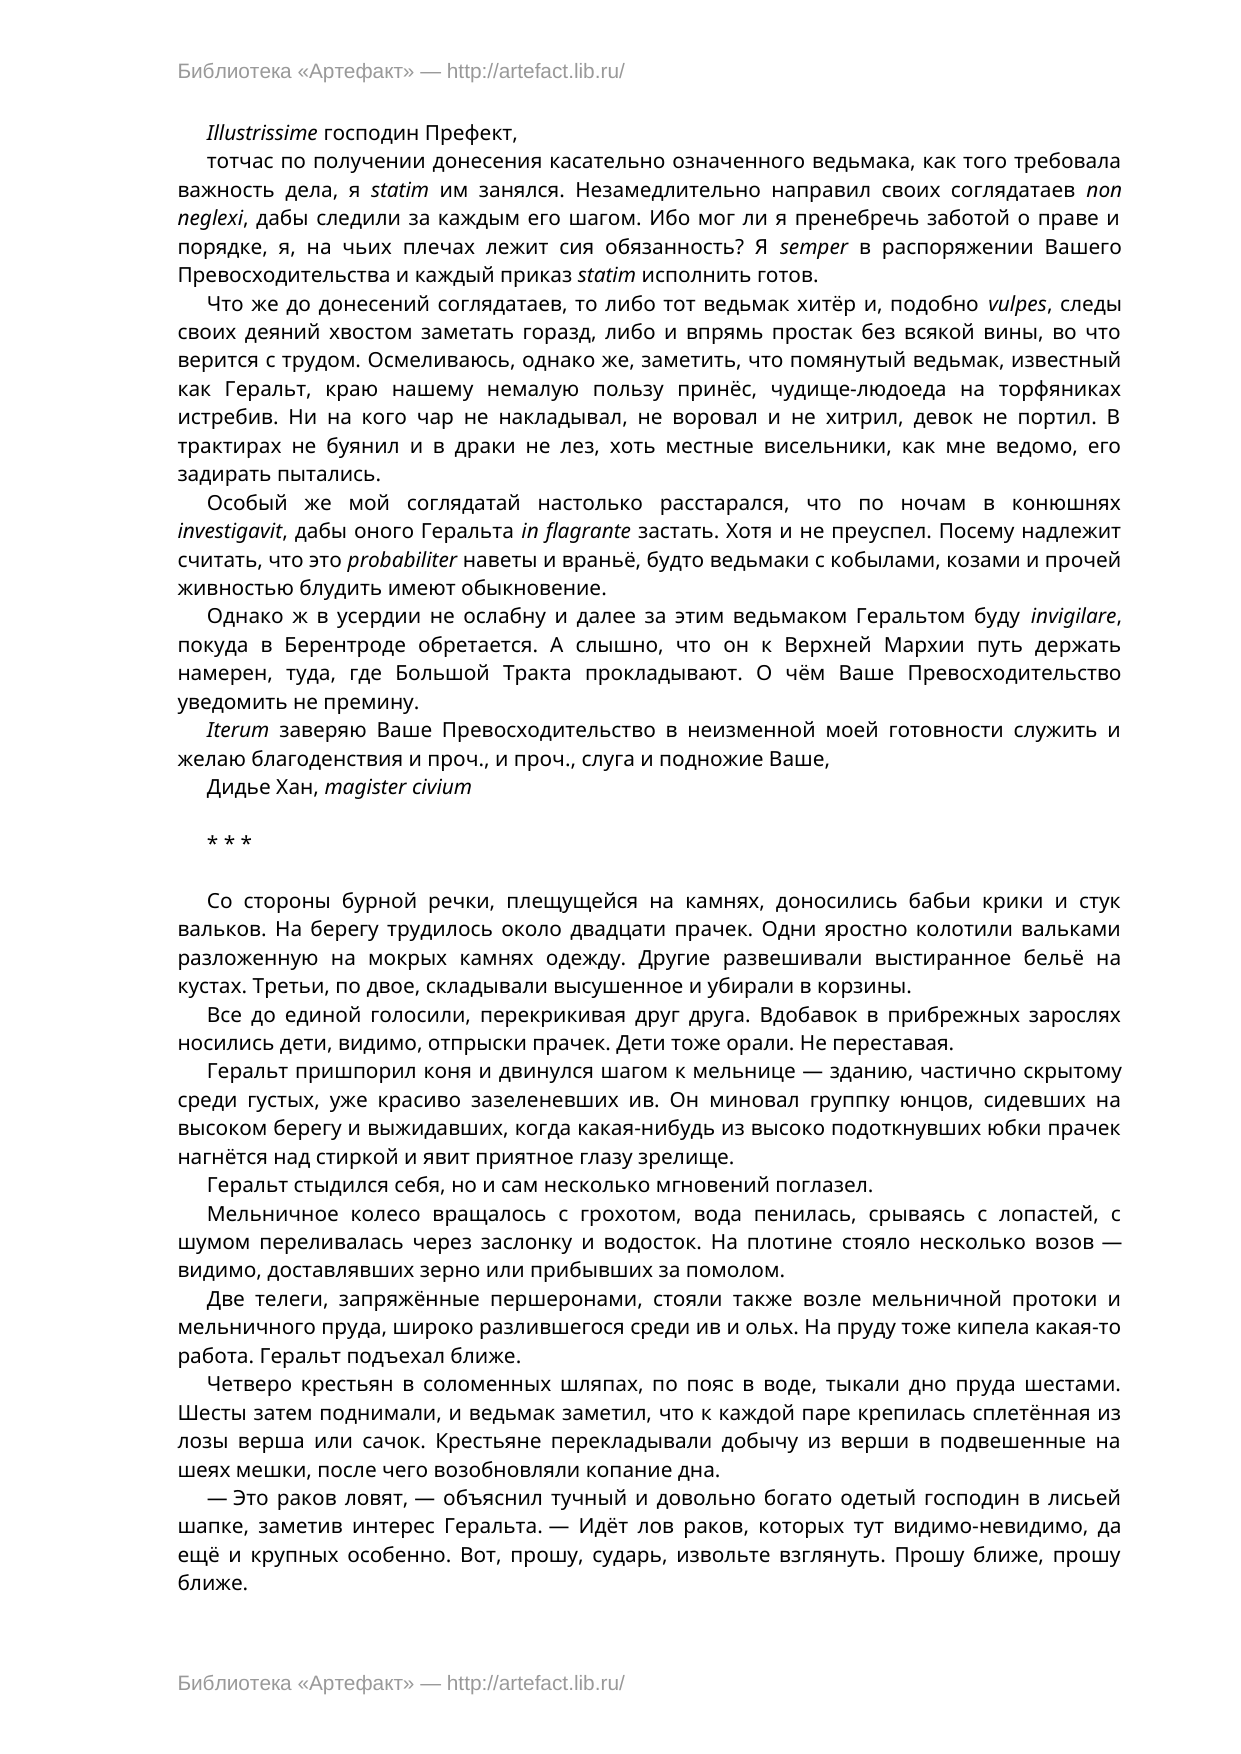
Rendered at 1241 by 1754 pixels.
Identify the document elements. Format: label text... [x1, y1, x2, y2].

text Четверо крестьян в соломенных шляпах, по пояс в воде, тыкали дно пруда шестами. Шесты затем поднимали, и ведьмак заметил, что к каждой паре крепилась сплетённая из лозы верша или сачок. Крестьяне перекладывали добычу из верши в подвешенные на шеях мешки, после чего возобновляли копание дна. [177, 1369, 1122, 1483]
text Геральт пришпорил коня и двинулся шагом к мельнице — зданию, частично скрытому среди густых, уже красиво зазеленевших ив. Он миновал группку юнцов, сидевших на высоком берегу и выжидавших, когда какая-нибудь из высоко подоткнувших юбки прачек нагнётся над стиркой и явит приятное глазу зрелище. [177, 1057, 1122, 1170]
text тотчас по получении донесения касательно означенного ведьмака, как того требовала важность дела, я statim им занялся. Незамедлительно направил своих соглядатаев non neglexi, дабы следили за каждым его шагом. Ибо мог ли я пренебречь заботой о праве и порядке, я, на чьих плечах лежит сия обязанность? Я semper в распоряжении Вашего Превосходительства и каждый приказ statim исполнить готов. [177, 147, 1122, 289]
text Все до единой голосили, перекрикивая друг друга. Вдобавок в прибрежных зарослях носились дети, видимо, отпрыски прачек. Дети тоже орали. Не переставая. [177, 1000, 1122, 1057]
text Две телеги, запряжённые першеронами, стояли также возле мельничной протоки и мельничного пруда, широко разлившегося среди ив и ольх. На пруду тоже кипела какая-то работа. Геральт подъехал ближе. [177, 1284, 1122, 1369]
text — Это раков ловят, — объяснил тучный и довольно богато одетый господин в лисьей шапке, заметив интерес Геральта. — Идёт лов раков, которых тут видимо-невидимо, да ещё и крупных особенно. Вот, прошу, сударь, извольте взглянуть. Прошу ближе, прошу ближе. [177, 1483, 1122, 1597]
text Геральт стыдился себя, но и сам несколько мгновений поглазел. [177, 1170, 1122, 1199]
text Illustrissime господин Префект, [177, 118, 1122, 147]
text Однако ж в усердии не ослабну и далее за этим ведьмаком Геральтом буду invigilare, покуда в Берентроде обретается. А слышно, что он к Верхней Мархии путь держать намерен, туда, где Большой Тракта прокладывают. О чём Ваше Превосходительство уведомить не премину. [177, 602, 1122, 715]
text Со стороны бурной речки, плещущейся на камнях, доносились бабьи крики и стук вальков. На берегу трудилось около двадцати прачек. Одни яростно колотили вальками разложенную на мокрых камнях одежду. Другие развешивали выстиранное бельё на кустах. Третьи, по двое, складывали высушенное и убирали в корзины. [177, 886, 1122, 1000]
text Особый же мой соглядатай настолько расстарался, что по ночам в конюшнях investigavit, дабы оного Геральта in flagrante застать. Хотя и не преуспел. Посему надлежит считать, что это probabiliter наветы и враньё, будто ведьмаки с кобылами, козами и прочей живностью блудить имеют обыкновение. [177, 488, 1122, 602]
text Мельничное колесо вращалось с грохотом, вода пенилась, срываясь с лопастей, с шумом переливалась через заслонку и водосток. На плотине стояло несколько возов — видимо, доставлявших зерно или прибывших за помолом. [177, 1199, 1122, 1284]
text Что же до донесений соглядатаев, то либо тот ведьмак хитёр и, подобно vulpes, следы своих деяний хвостом заметать горазд, либо и впрямь простак без всякой вины, во что верится с трудом. Осмеливаюсь, однако же, заметить, что помянутый ведьмак, известный как Геральт, краю нашему немалую пользу принёс, чудище-людоеда на торфяниках истребив. Ни на кого чар не накладывал, не воровал и не хитрил, девок не портил. В трактирах не буянил и в драки не лез, хоть местные висельники, как мне ведомо, его задирать пытались. [177, 289, 1122, 488]
text Дидье Хан, magister civium [177, 772, 1122, 801]
text Iterum заверяю Ваше Превосходительство в неизменной моей готовности служить и желаю благоденствия и проч., и проч., слуга и подножие Ваше, [177, 715, 1122, 772]
subtitle * * * [177, 829, 1122, 857]
